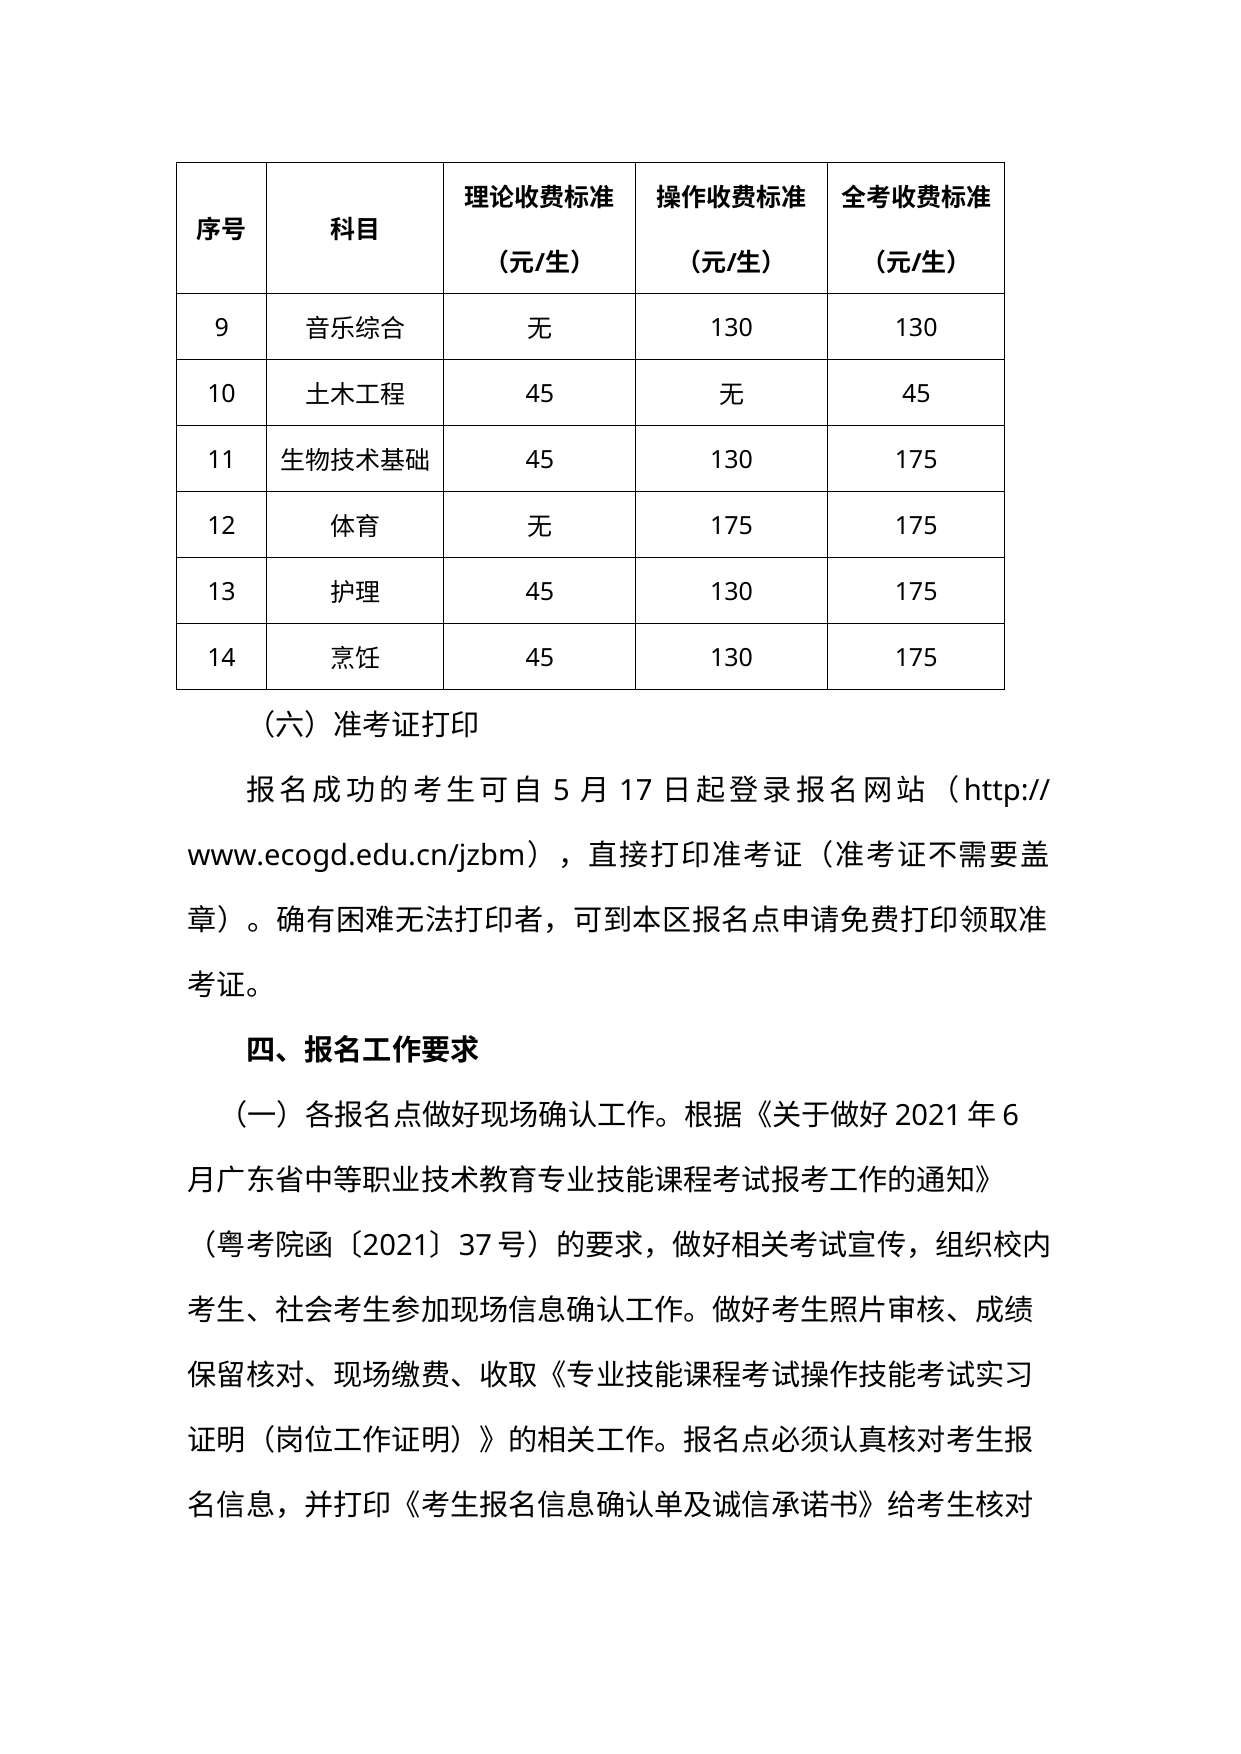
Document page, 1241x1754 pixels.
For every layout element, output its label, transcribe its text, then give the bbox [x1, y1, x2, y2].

table_cell 12 [177, 492, 266, 557]
table_cell 175 [828, 492, 1004, 557]
table_cell 45 [444, 360, 635, 425]
table_cell 45 [444, 624, 635, 689]
table_cell 13 [177, 558, 266, 623]
table_cell 14 [177, 624, 266, 689]
table_cell 土木工程 [267, 360, 443, 425]
text 四、报名工作要求 [187, 1015, 1053, 1080]
table_cell 130 [636, 558, 827, 623]
table_cell 175 [828, 426, 1004, 491]
table_cell 音乐综合 [267, 294, 443, 359]
table_header 理论收费标准 （元/生） [444, 163, 635, 293]
text （六）准考证打印 [187, 690, 1053, 755]
table_cell 体育 [267, 492, 443, 557]
table_header 序号 [177, 163, 266, 293]
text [187, 1080, 1053, 1535]
table_cell 45 [828, 360, 1004, 425]
table_cell 45 [444, 426, 635, 491]
text 报名成功的考生可自5月17日起登录报名网站（http://www.ecogd.edu.cn/jzbm），直接打印准考证（准考证不需要盖章）。确有困难无法打印者，可到本区报名点申请免费打印领取准考证。 [187, 755, 1050, 1015]
table_cell 无 [636, 360, 827, 425]
table_cell 烹饪 [267, 624, 443, 689]
table_header 操作收费标准 （元/生） [636, 163, 827, 293]
table_header 科目 [267, 163, 443, 293]
table_cell 9 [177, 294, 266, 359]
table_header 全考收费标准 （元/生） [828, 163, 1004, 293]
table_cell 10 [177, 360, 266, 425]
table_cell 生物技术基础 [267, 426, 443, 491]
table_cell 无 [444, 294, 635, 359]
table_cell 130 [636, 624, 827, 689]
table_cell 11 [177, 426, 266, 491]
table_cell 无 [444, 492, 635, 557]
table_cell 护理 [267, 558, 443, 623]
table_cell 45 [444, 558, 635, 623]
table_cell 175 [636, 492, 827, 557]
table_cell 175 [828, 558, 1004, 623]
table_cell 130 [636, 426, 827, 491]
table_cell 175 [828, 624, 1004, 689]
table_cell 130 [828, 294, 1004, 359]
table_cell 130 [636, 294, 827, 359]
